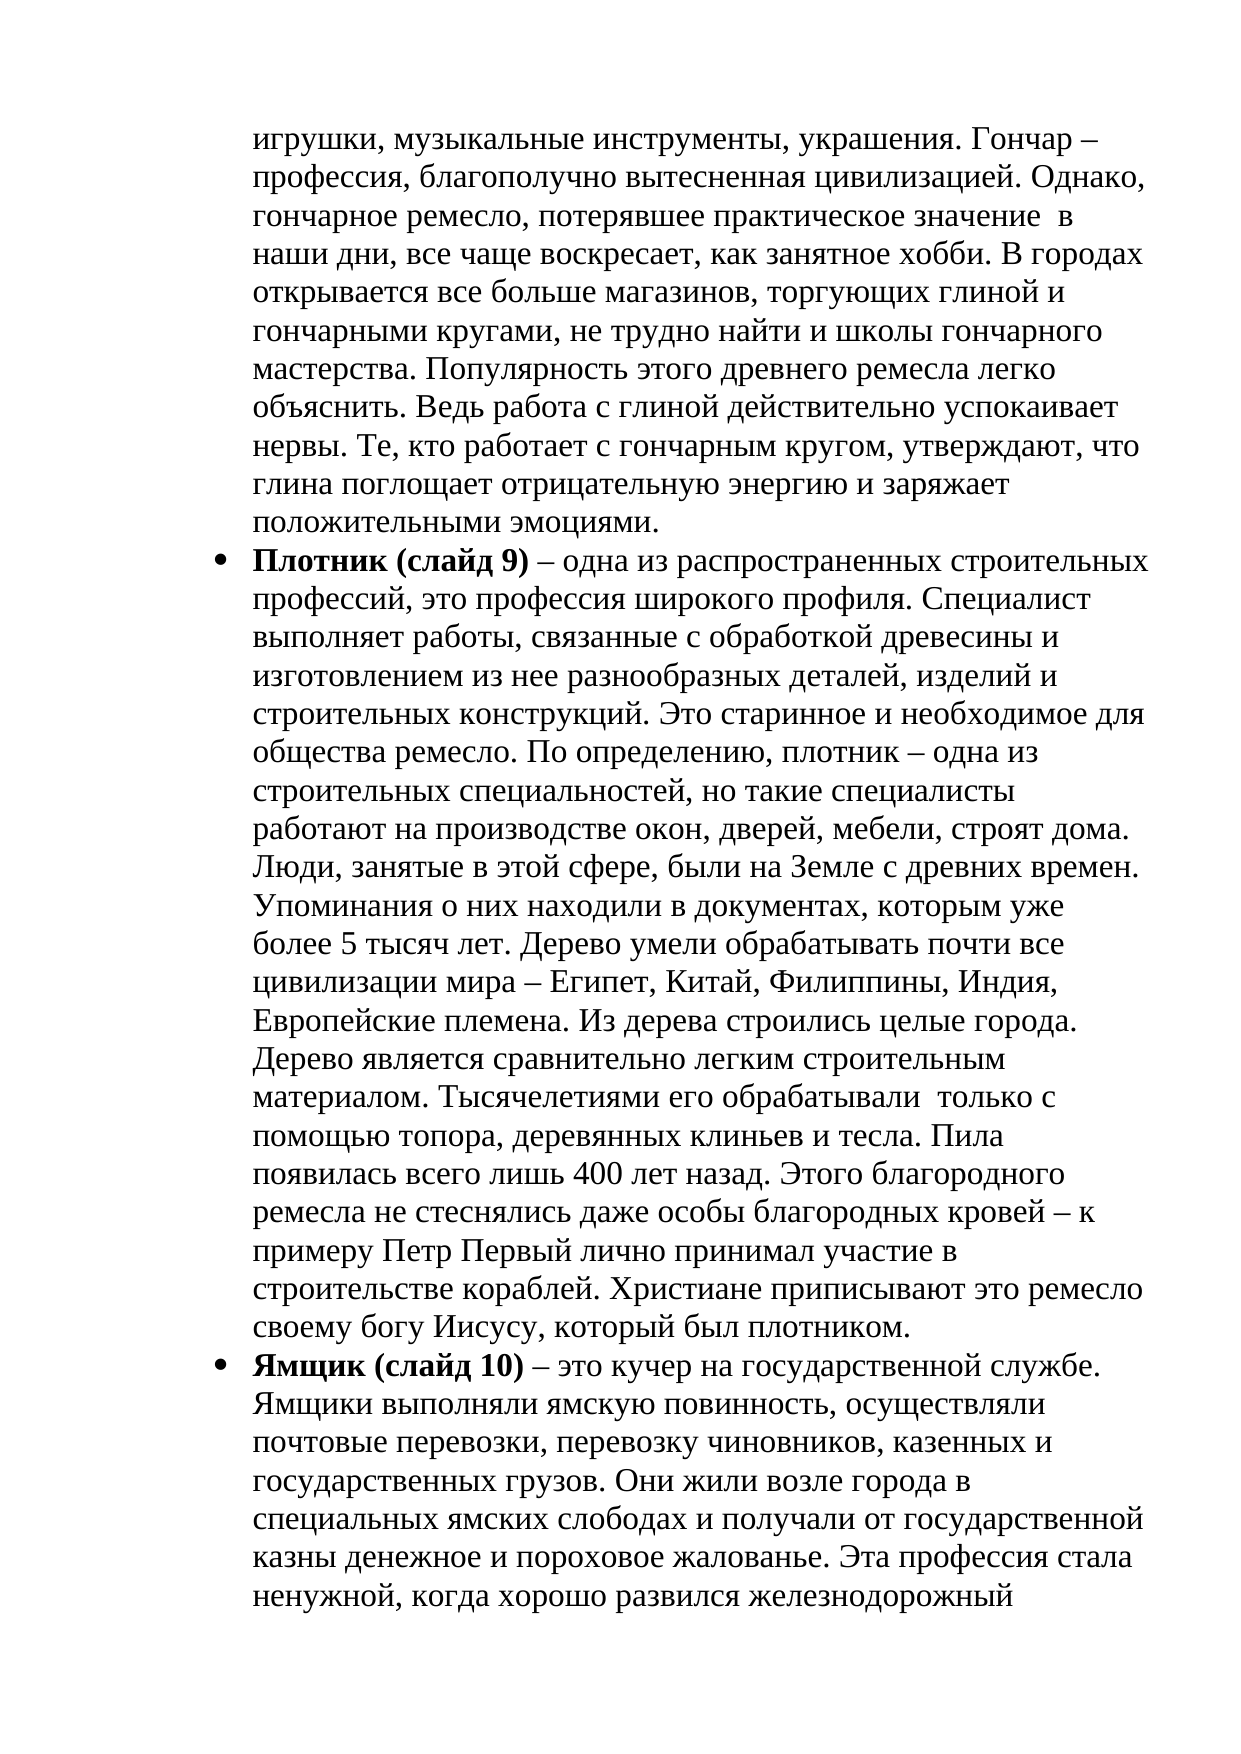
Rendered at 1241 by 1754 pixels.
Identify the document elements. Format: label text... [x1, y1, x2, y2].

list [215, 1345, 1152, 1613]
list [215, 118, 1152, 540]
list Плотник (слайд 9) – одна из распространенных строительных профессий, это профессия широкого профиля. Специалист выполняет работы, связанные с обработкой древесины и изготовлением из нее разнообразных деталей, изделий и строительных конструкций. Это старинное и необходимое для общества ремесло. По определению, плотник – одна из строительных специальностей, но такие специалисты работают на производстве окон, дверей, мебели, строят дома. Люди, занятые в этой сфере, были на Земле с древних времен. Упоминания о них находили в документах, которым уже более 5 тысяч лет. Дерево умели обрабатывать почти все цивилизации мира – Египет, Китай, Филиппины, Индия, Европейские племена. Из дерева строились целые города. Дерево является сравнительно легким строительным материалом. Тысячелетиями его обрабатывали только с помощью топора, деревянных клиньев и тесла. Пила появилась всего лишь 400 лет назад. Этого благородного ремесла не стеснялись даже особы благородных кровей – к примеру Петр Первый лично принимал участие в строительстве кораблей. Христиане приписывают это ремесло своему богу Иисусу, который был плотником. [215, 540, 1152, 1345]
